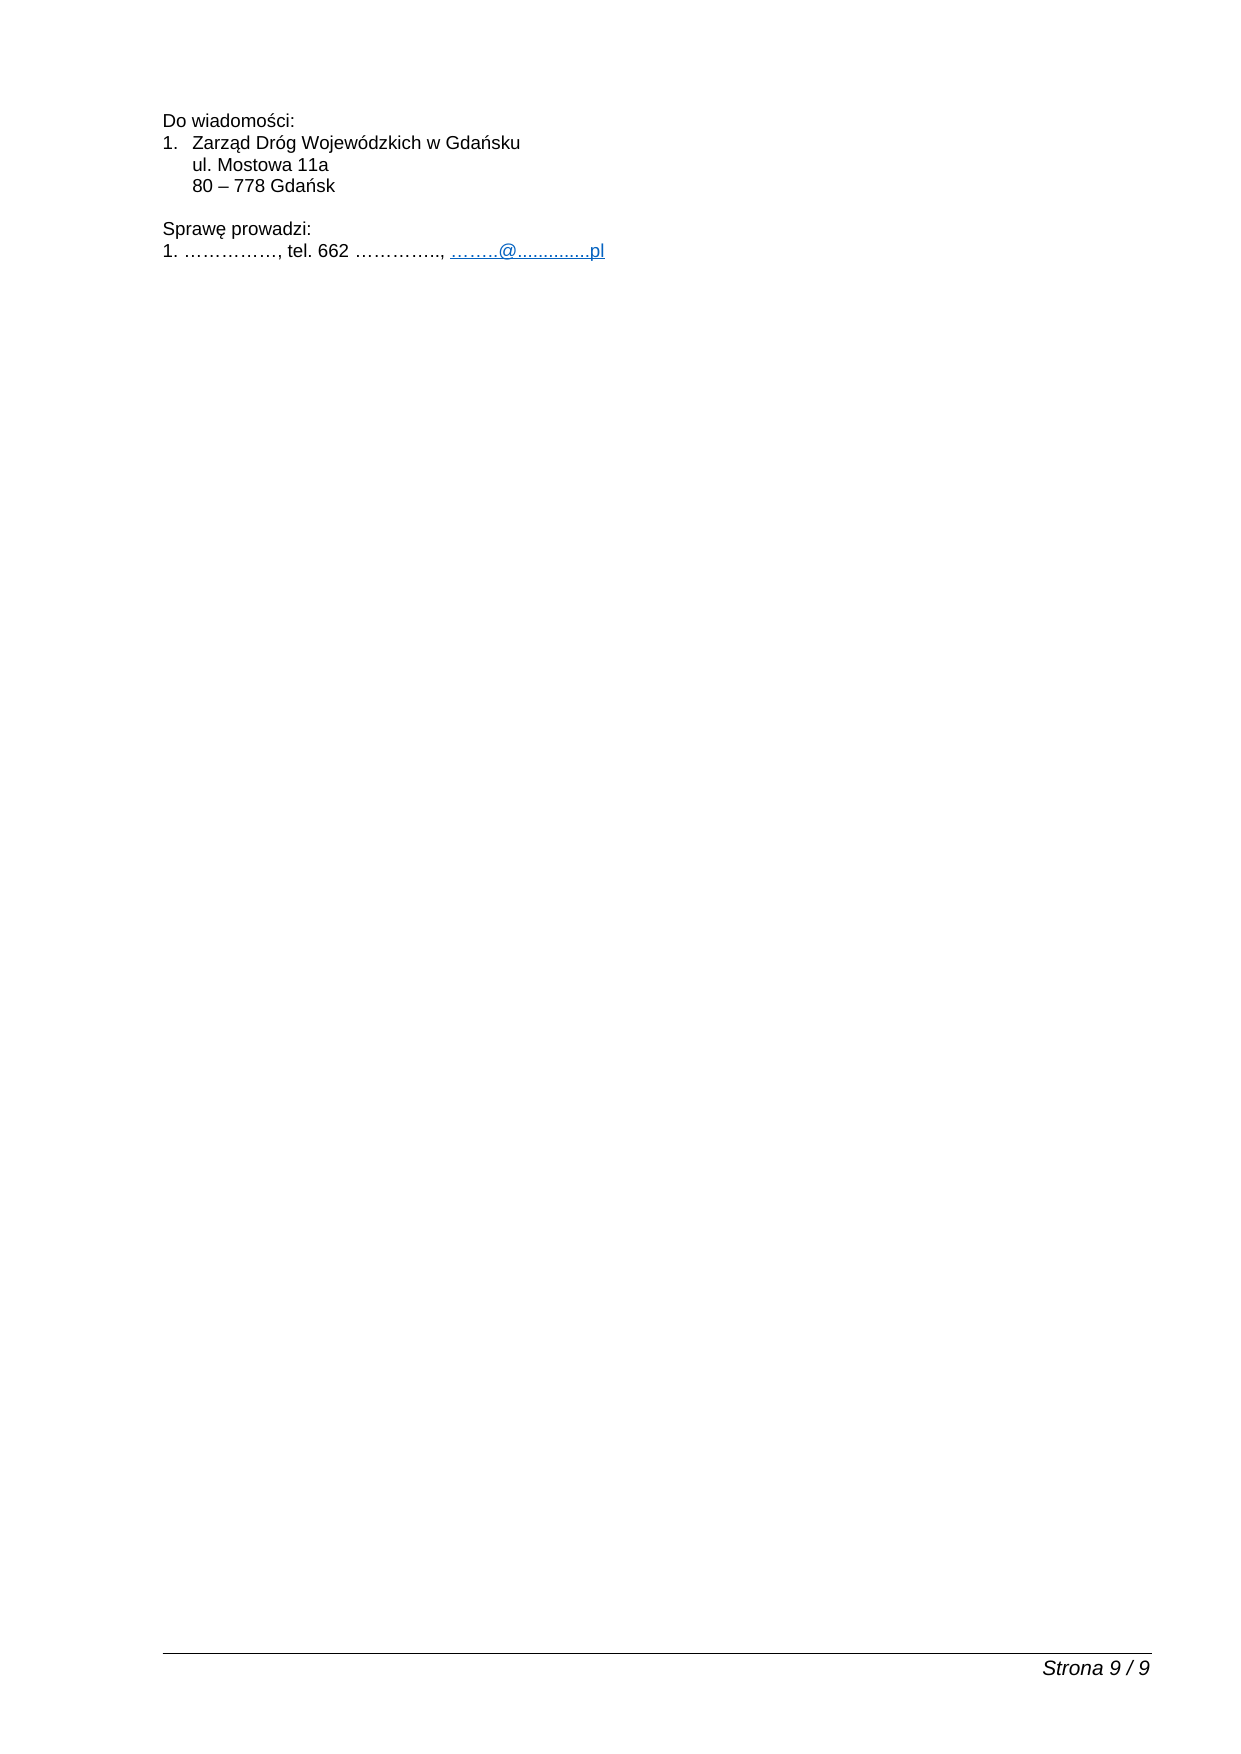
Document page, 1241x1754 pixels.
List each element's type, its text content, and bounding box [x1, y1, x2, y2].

text 80 – 778 Gdańsk [162, 175, 1152, 196]
text Sprawę prowadzi: [162, 218, 1152, 239]
text Do wiadomości: [162, 110, 1152, 132]
text ul. Mostowa 11a [162, 153, 1152, 175]
text 1. ……………, tel. 662 ………….., ……..@..............pl [162, 239, 1152, 261]
text 1. Zarząd Dróg Wojewódzkich w Gdańsku [162, 132, 1152, 153]
